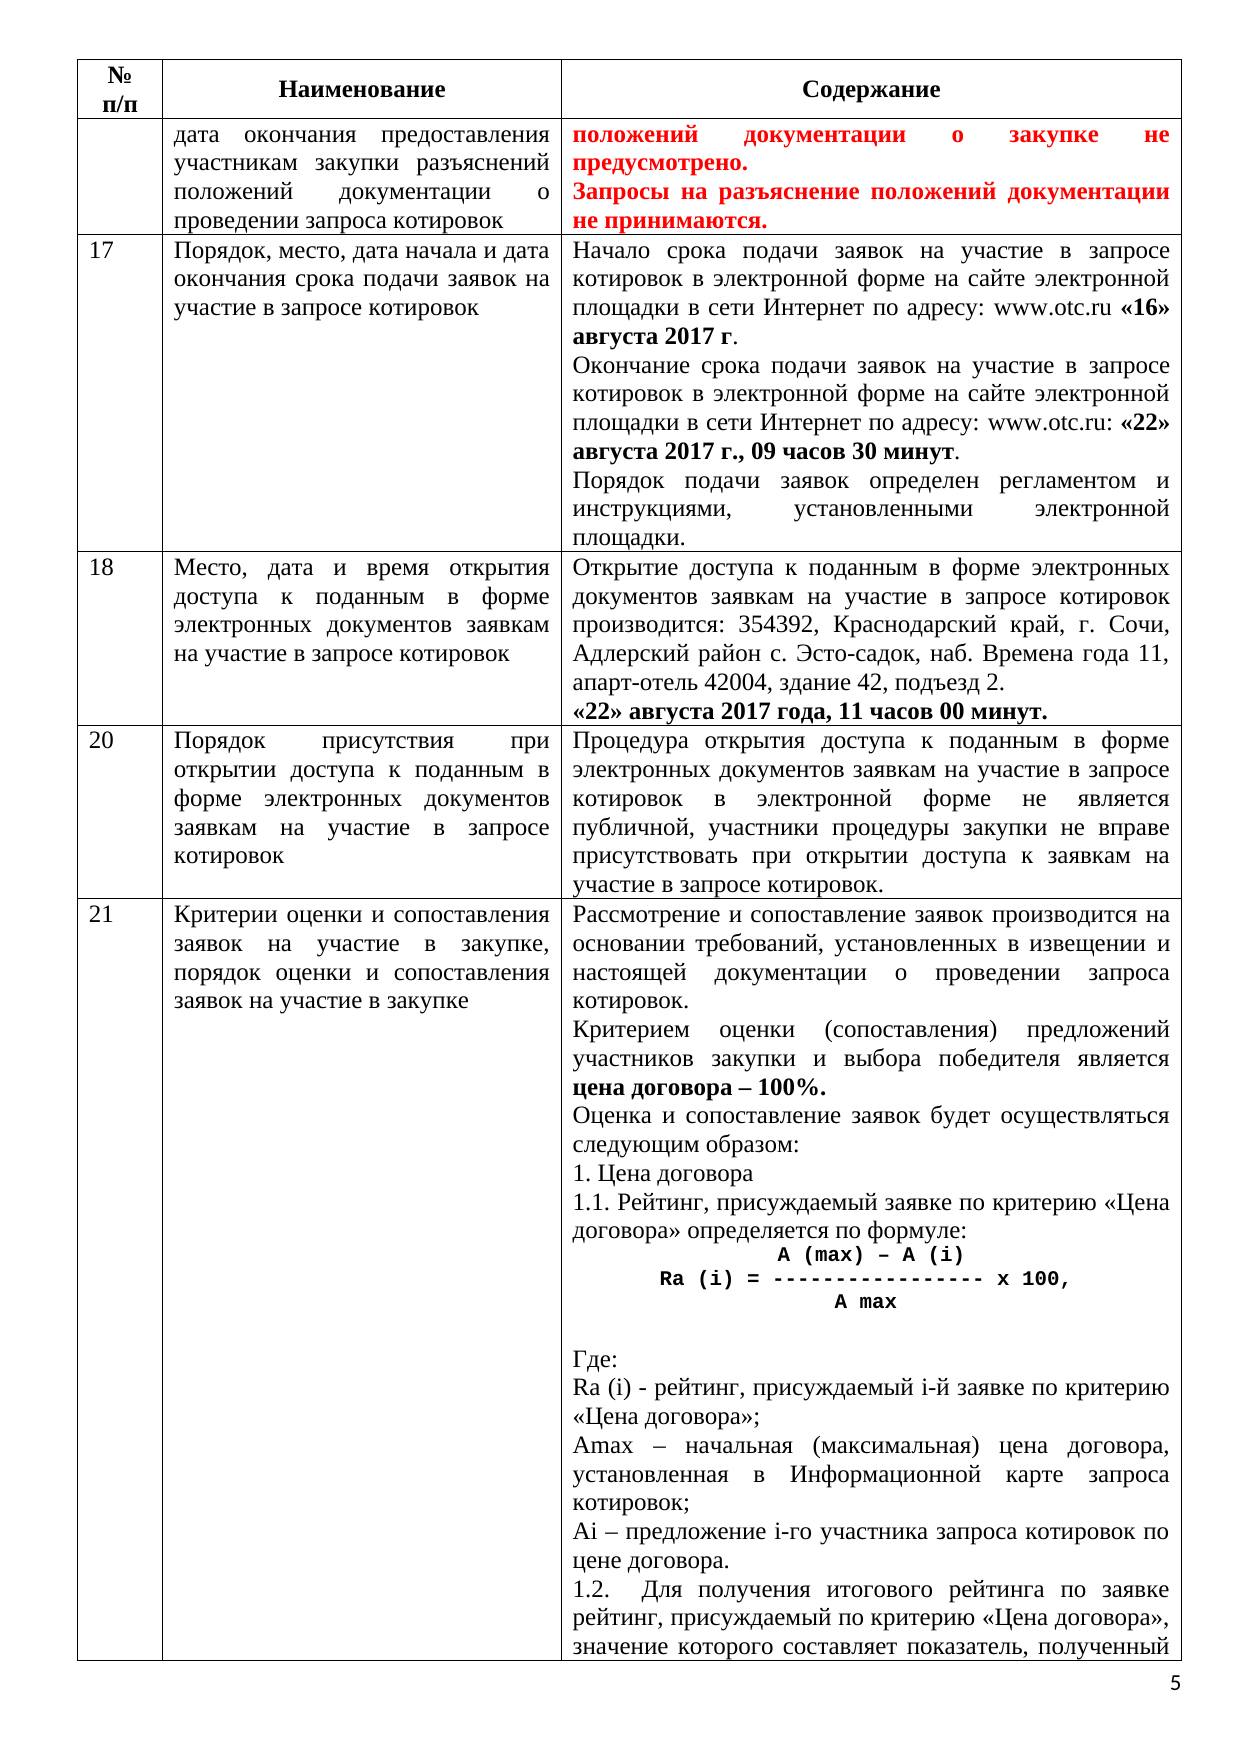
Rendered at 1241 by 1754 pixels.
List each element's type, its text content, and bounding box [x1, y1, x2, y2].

table_cell 20 [78, 726, 162, 898]
table_cell Порядок присутствия при открытии доступа к поданным в форме электронных документов заявкам на участие в запросе котировок [163, 726, 561, 898]
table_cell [163, 899, 561, 1660]
table_cell Порядок, место, дата начала и дата окончания срока подачи заявок на участие в запросе котировок [163, 235, 561, 551]
table_header Содержание [562, 60, 1181, 118]
table_cell Начало срока подачи заявок на участие в запросе котировок в электронной форме на сайте электронной площадки в сети Интернет по адресу: www.otc.ru «16» августа 2017 г. Окончание срока подачи заявок на участие в запросе котировок в электронной форме на сайте электронной площадки в сети Интернет по адресу: www.otc.ru: «22» августа 2017 г., 09 часов 30 минут. Порядок подачи заявок определен регламентом и инструкциями, установленными электронной площадки. [562, 235, 1181, 551]
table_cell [562, 119, 1181, 234]
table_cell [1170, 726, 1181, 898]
table_cell [78, 119, 162, 234]
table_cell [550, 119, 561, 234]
table_header Наименование [163, 60, 561, 118]
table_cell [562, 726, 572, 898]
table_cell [562, 899, 1181, 1660]
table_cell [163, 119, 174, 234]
table_cell [78, 235, 162, 551]
table_cell [78, 552, 162, 724]
table_cell 21 [78, 899, 162, 1660]
table_cell Место, дата и время открытия доступа к поданным в форме электронных документов заявкам на участие в запросе котировок [163, 552, 561, 724]
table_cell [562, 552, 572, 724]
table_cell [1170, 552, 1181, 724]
